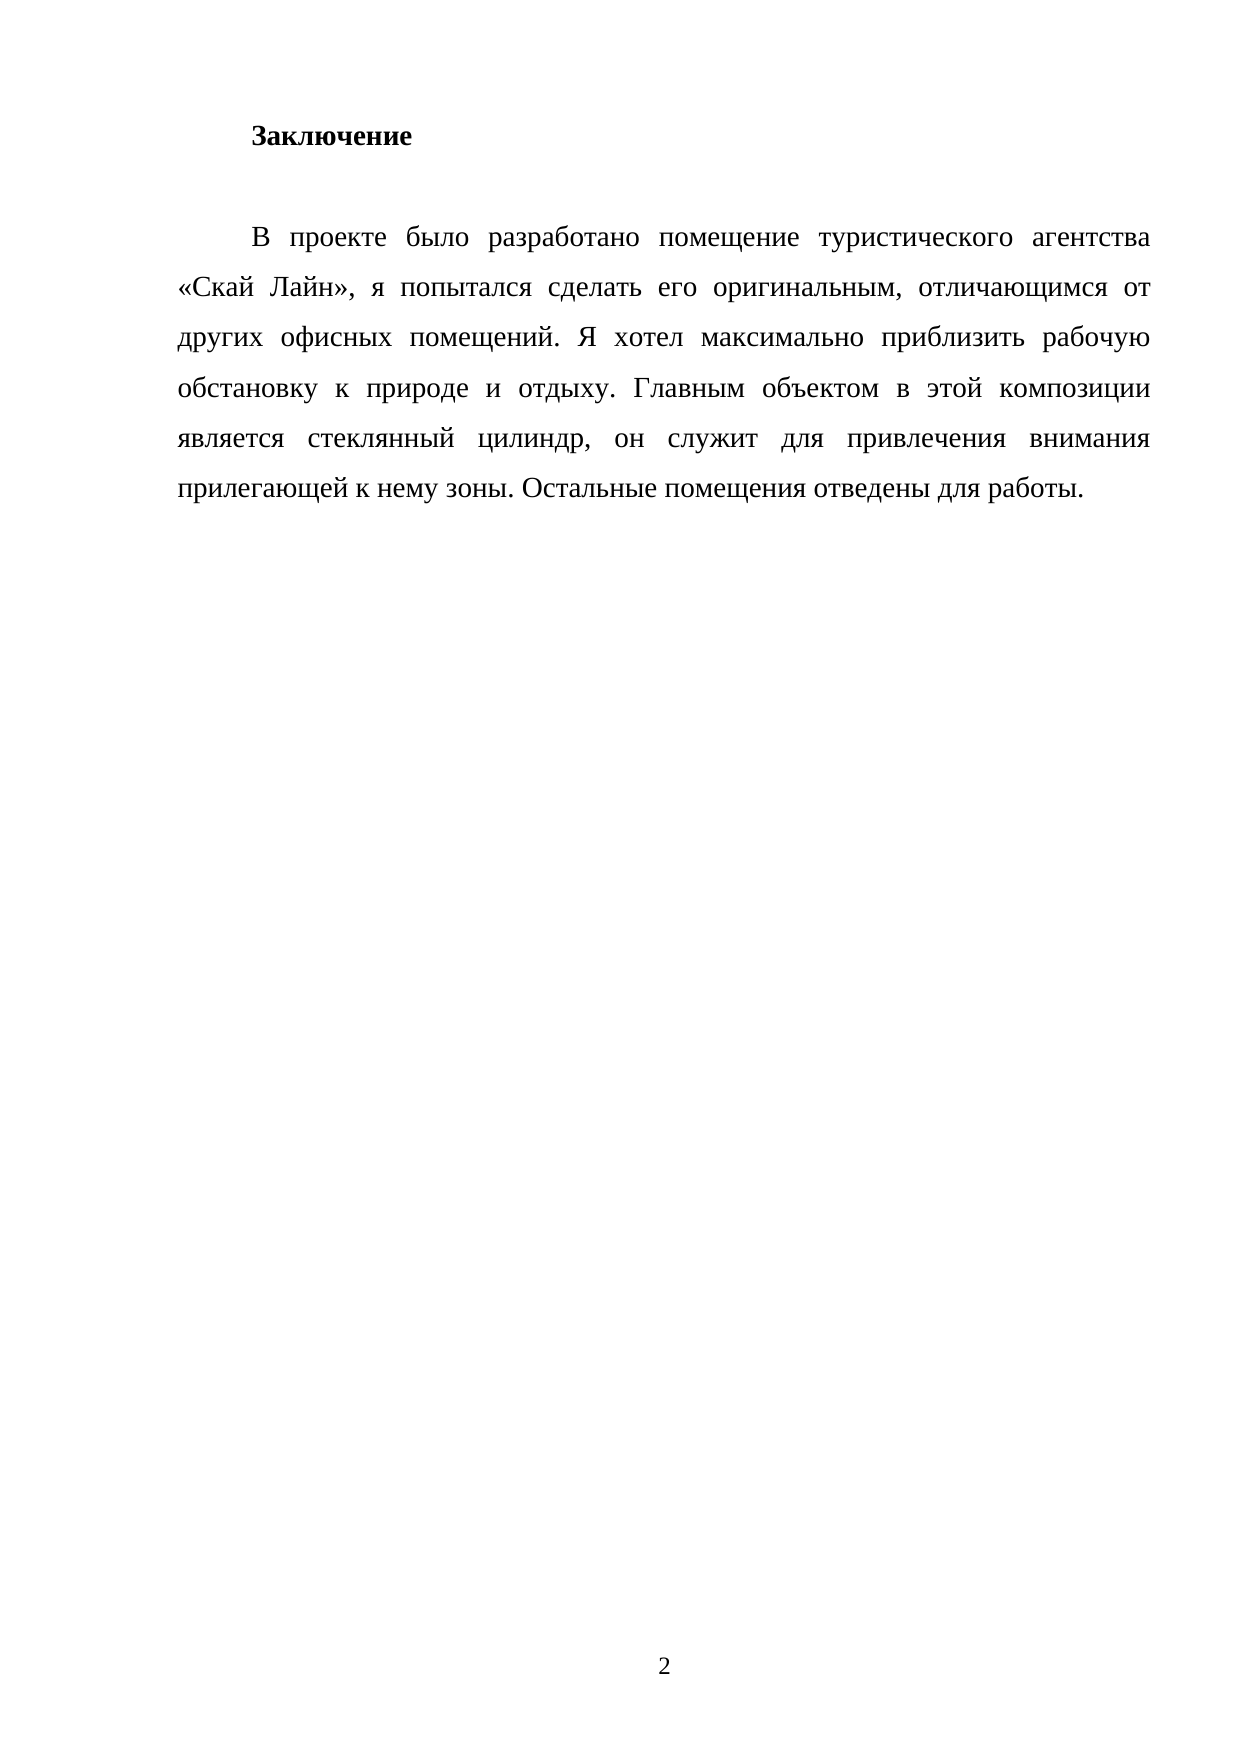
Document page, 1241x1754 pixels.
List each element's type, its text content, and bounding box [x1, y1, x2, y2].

text В проекте было разработано помещение туристического агентства «Скай Лайн», я попытался сделать его оригинальным, отличающимся от других офисных помещений. Я хотел максимально приблизить рабочую обстановку к природе и отдыху. Главным объектом в этой композиции является стеклянный цилиндр, он служит для привлечения внимания прилегающей к нему зоны. Остальные помещения отведены для работы. [177, 219, 1152, 504]
text Заключение [177, 118, 1152, 152]
